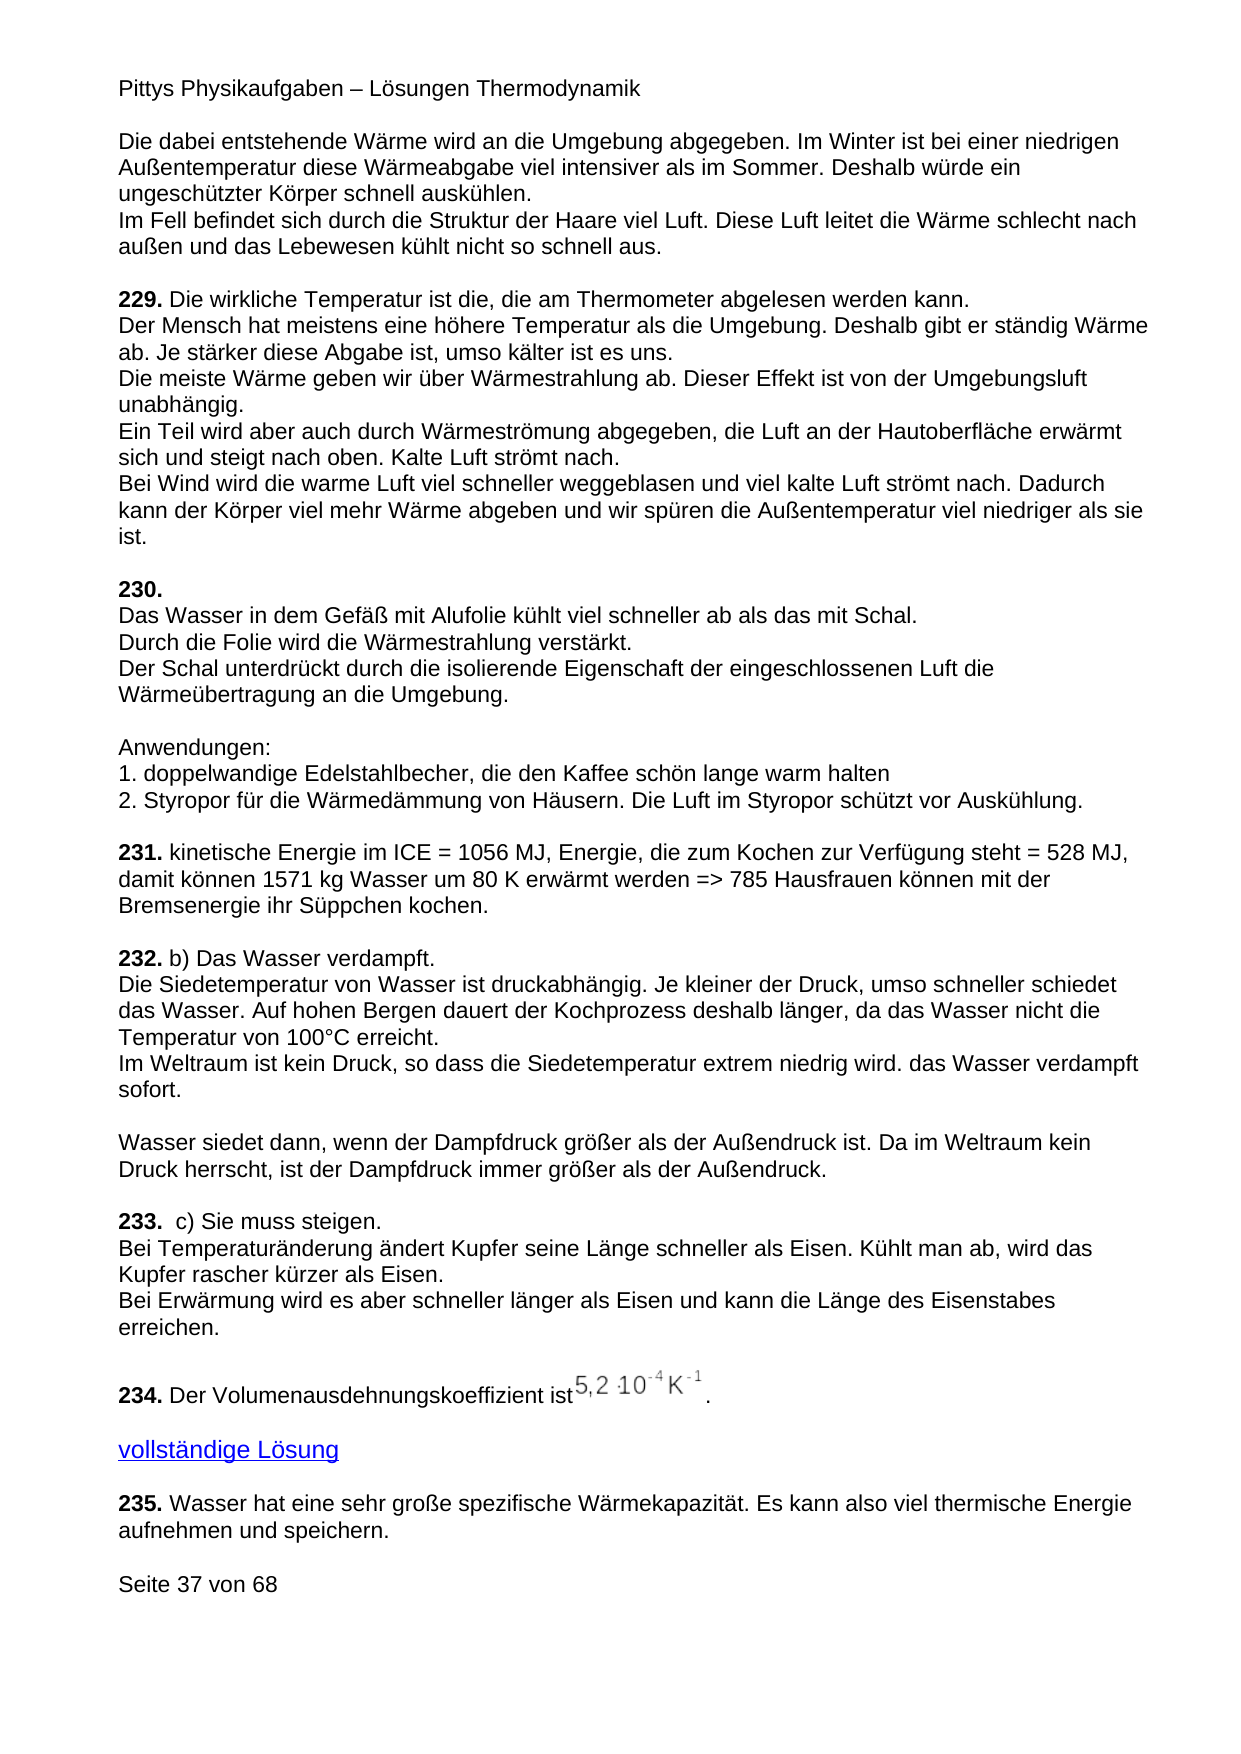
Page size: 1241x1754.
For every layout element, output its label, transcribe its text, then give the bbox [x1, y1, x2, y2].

text Anwendungen: [118, 734, 1152, 760]
text Im Fell befindet sich durch die Struktur der Haare viel Luft. Diese Luft leitet die Wärme schlecht nach außen und das Lebewesen kühlt nicht so schnell aus. [118, 207, 1152, 259]
text 235. Wasser hat eine sehr große spezifische Wärmekapazität. Es kann also viel thermische Energie aufnehmen und speichern. [118, 1490, 1152, 1543]
text Ein Teil wird aber auch durch Wärmeströmung abgegeben, die Luft an der Hautoberfläche erwärmt sich und steigt nach oben. Kalte Luft strömt nach. [118, 418, 1152, 470]
text 233. c) Sie muss steigen. [118, 1208, 1152, 1234]
text 2. Styropor für die Wärmedämmung von Häusern. Die Luft im Styropor schützt vor Auskühlung. [118, 787, 1152, 813]
text 229. Die wirkliche Temperatur ist die, die am Thermometer abgelesen werden kann. [118, 286, 1152, 312]
text Durch die Folie wird die Wärmestrahlung verstärkt. [118, 628, 1152, 655]
text Bei Erwärmung wird es aber schneller länger als Eisen und kann die Länge des Eisenstabes erreichen. [118, 1287, 1152, 1340]
text vollständige Lösung [118, 1435, 1152, 1464]
text Das Wasser in dem Gefäß mit Alufolie kühlt viel schneller ab als das mit Schal. [118, 602, 1152, 628]
text 231. kinetische Energie im ICE = 1056 MJ, Energie, die zum Kochen zur Verfügung steht = 528 MJ, damit können 1571 kg Wasser um 80 K erwärmt werden => 785 Hausfrauen können mit der Bremsenergie ihr Süppchen kochen. [118, 839, 1152, 918]
text 1. doppelwandige Edelstahlbecher, die den Kaffee schön lange warm halten [118, 760, 1152, 787]
text Im Weltraum ist kein Druck, so dass die Siedetemperatur extrem niedrig wird. das Wasser verdampft sofort. [118, 1050, 1152, 1103]
text Die Siedetemperatur von Wasser ist druckabhängig. Je kleiner der Druck, umso schneller schiedet das Wasser. Auf hohen Bergen dauert der Kochprozess deshalb länger, da das Wasser nicht die Temperatur von 100°C erreicht. [118, 971, 1152, 1050]
text 234. Der Volumenausdehnungskoeffizient ist. [118, 1366, 1152, 1409]
text 232. b) Das Wasser verdampft. [118, 945, 1152, 971]
text Der Mensch hat meistens eine höhere Temperatur als die Umgebung. Deshalb gibt er ständig Wärme ab. Je stärker diese Abgabe ist, umso kälter ist es uns. [118, 312, 1152, 365]
text 230. [118, 576, 1152, 602]
text Der Schal unterdrückt durch die isolierende Eigenschaft der eingeschlossenen Luft die Wärmeübertragung an die Umgebung. [118, 655, 1152, 707]
text Die dabei entstehende Wärme wird an die Umgebung abgegeben. Im Winter ist bei einer niedrigen Außentemperatur diese Wärmeabgabe viel intensiver als im Sommer. Deshalb würde ein ungeschützter Körper schnell auskühlen. [118, 128, 1152, 207]
text Bei Temperaturänderung ändert Kupfer seine Länge schneller als Eisen. Kühlt man ab, wird das Kupfer rascher kürzer als Eisen. [118, 1234, 1152, 1287]
text Wasser siedet dann, wenn der Dampfdruck größer als der Außendruck ist. Da im Weltraum kein Druck herrscht, ist der Dampfdruck immer größer als der Außendruck. [118, 1129, 1152, 1182]
text Bei Wind wird die warme Luft viel schneller weggeblasen und viel kalte Luft strömt nach. Dadurch kann der Körper viel mehr Wärme abgeben und wir spüren die Außentemperatur viel niedriger als sie ist. [118, 470, 1152, 549]
text Die meiste Wärme geben wir über Wärmestrahlung ab. Dieser Effekt ist von der Umgebungsluft unabhängig. [118, 365, 1152, 418]
